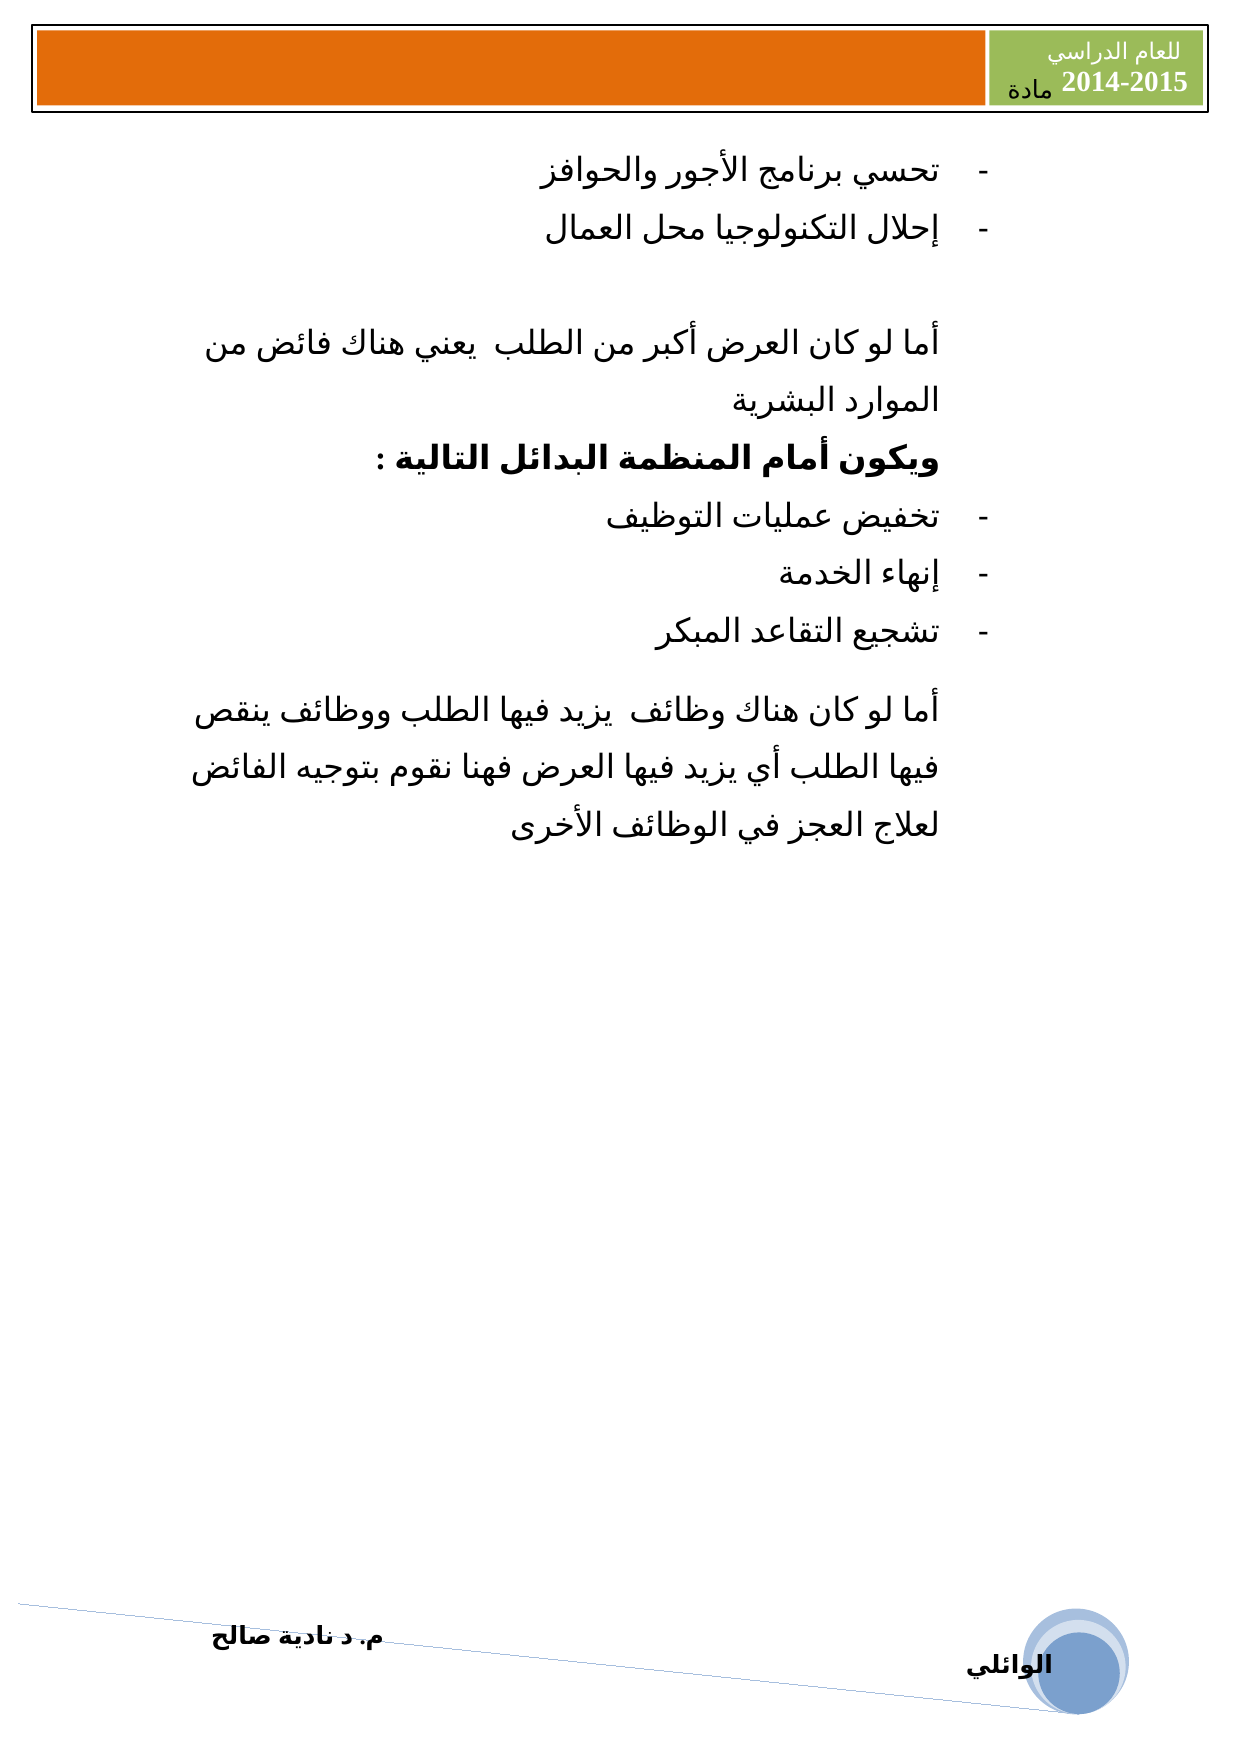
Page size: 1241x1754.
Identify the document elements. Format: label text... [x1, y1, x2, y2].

list تشجيع التقاعد المبكر [187, 611, 978, 650]
list أما لو كان العرض أكبر من الطلب يعني هناك فائض من الموارد البشرية [187, 323, 940, 419]
list إنهاء الخدمة [187, 553, 978, 592]
list إحلال التكنولوجيا محل العمال [187, 208, 978, 246]
text أما لو كان هناك وظائف يزيد فيها الطلب ووظائف ينقص فيها الطلب أي يزيد فيها العرض فهنا نقوم بتوجيه الفائض لعلاج العجز في الوظائف الأخرى [187, 690, 940, 843]
list ويكون أمام المنظمة البدائل التالية : [187, 438, 940, 476]
list تحسي برنامج الأجور والحوافز [187, 150, 978, 188]
list تخفيض عمليات التوظيف [187, 496, 978, 534]
